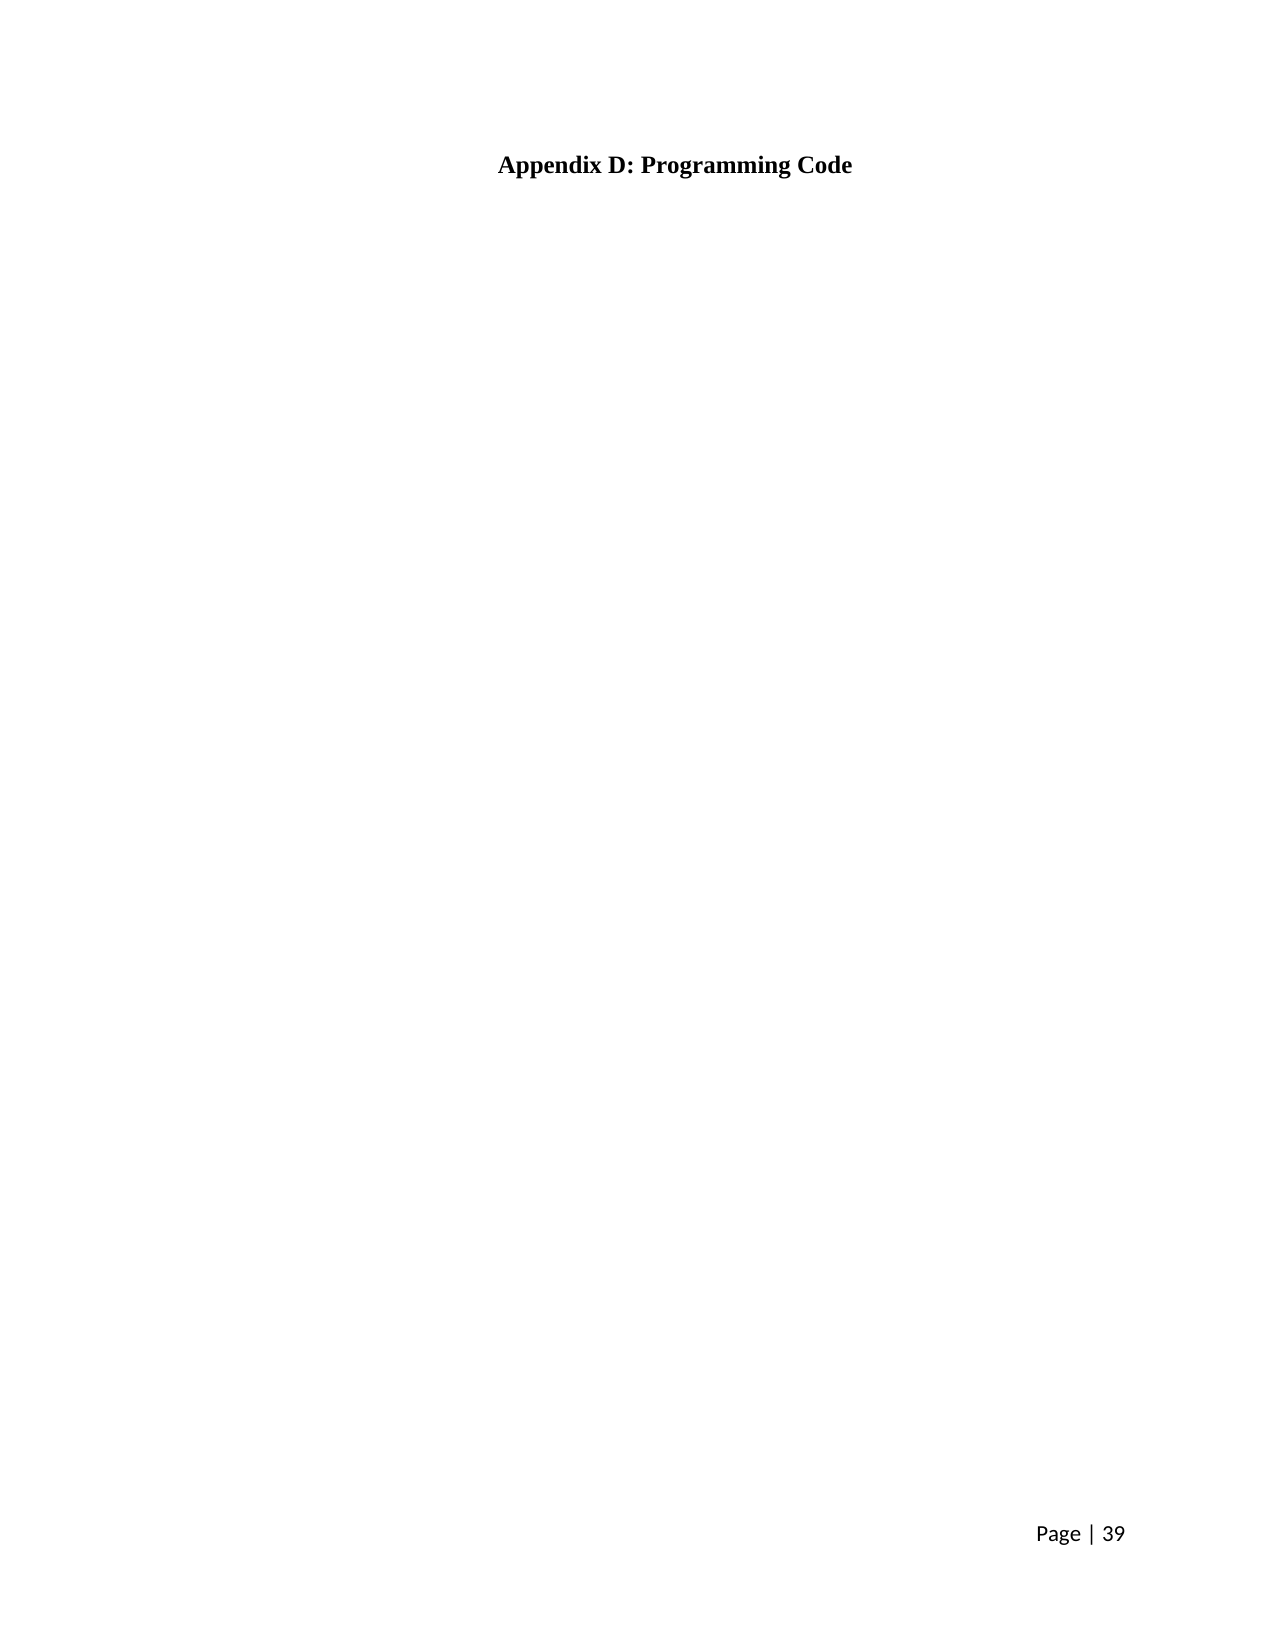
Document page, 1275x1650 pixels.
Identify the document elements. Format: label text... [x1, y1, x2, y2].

text Appendix D: Programming Code [150, 150, 1125, 179]
